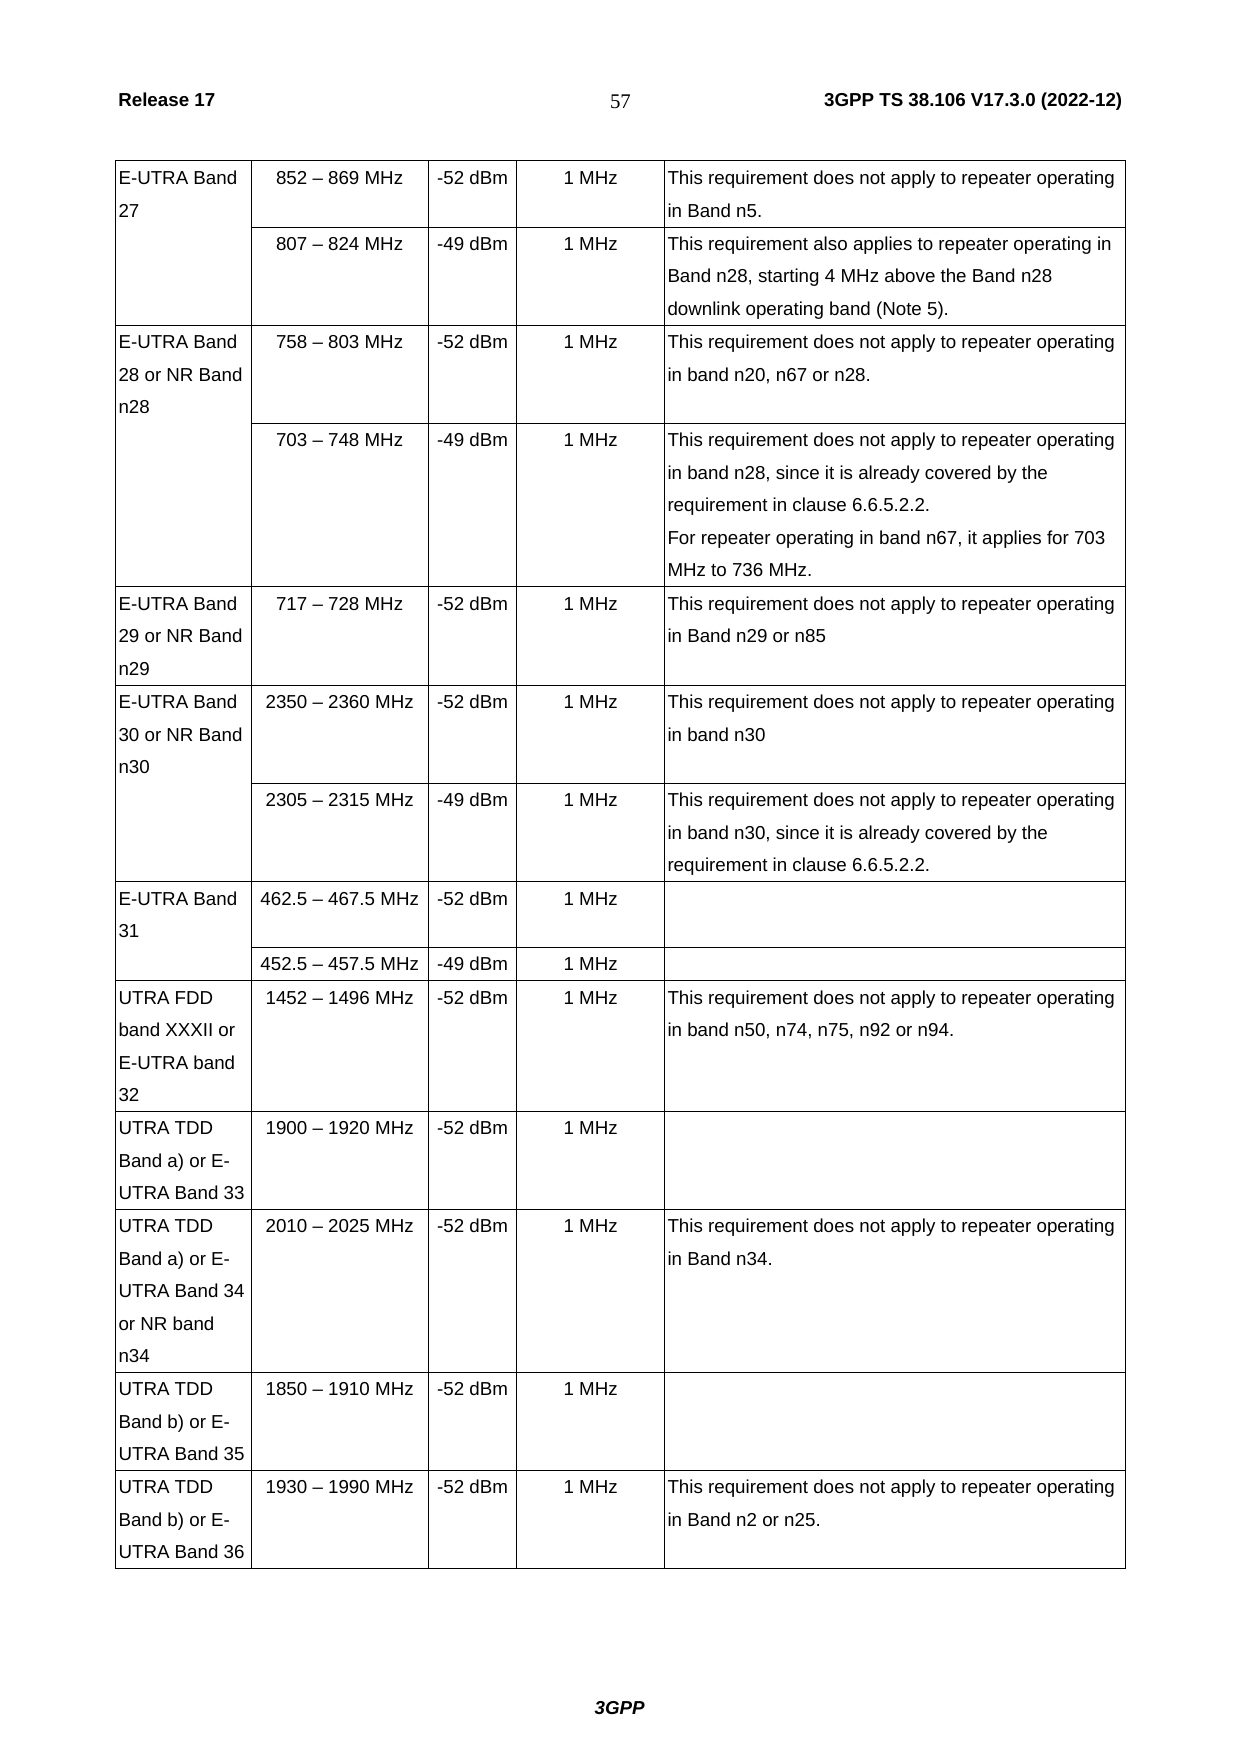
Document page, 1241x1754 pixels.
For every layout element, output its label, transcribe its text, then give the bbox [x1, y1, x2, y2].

table_cell -49 dBm [429, 424, 516, 586]
table_cell [665, 1373, 1125, 1470]
table_cell -49 dBm [429, 228, 516, 324]
table_cell 1850 – 1910 MHz [252, 1373, 428, 1470]
table_cell [116, 783, 251, 881]
table_cell E-UTRA Band 31 [116, 882, 251, 947]
table_cell 703 – 748 MHz [252, 424, 428, 586]
table_cell This requirement does not apply to repeater operating in Band n29 or n85 [665, 587, 1125, 684]
table_cell [665, 882, 1125, 947]
table_cell 2305 – 2315 MHz [252, 784, 428, 881]
table_cell [665, 1112, 1125, 1209]
table_cell 1 MHz [517, 1471, 664, 1568]
table_cell 852 – 869 MHz [252, 161, 428, 226]
table_cell -52 dBm [429, 161, 516, 226]
table_cell 1 MHz [517, 981, 664, 1111]
table_cell 1 MHz [517, 784, 664, 881]
table_cell 717 – 728 MHz [252, 587, 428, 684]
table_cell -52 dBm [429, 882, 516, 947]
table_cell -52 dBm [429, 587, 516, 684]
table_cell -52 dBm [429, 686, 516, 783]
table_cell This requirement does not apply to repeater operating in Band n5. [665, 161, 1125, 226]
table_cell 1 MHz [517, 424, 664, 586]
table_cell This requirement does not apply to repeater operating in Band n34. [665, 1210, 1125, 1372]
table_cell This requirement does not apply to repeater operating in band n30, since it is already covered by the requirement in clause 6.6.5.2.2. [665, 784, 1125, 881]
table_cell 1 MHz [517, 1112, 664, 1209]
table_cell -49 dBm [429, 784, 516, 881]
table_cell [665, 948, 1125, 980]
table_cell This requirement does not apply to repeater operating in band n30 [665, 686, 1125, 783]
table_cell 1 MHz [517, 587, 664, 684]
table_cell 807 – 824 MHz [252, 228, 428, 324]
table_cell [116, 423, 251, 586]
table_cell 1900 – 1920 MHz [252, 1112, 428, 1209]
table_cell 1 MHz [517, 161, 664, 226]
table_cell 1 MHz [517, 228, 664, 324]
table_cell 2010 – 2025 MHz [252, 1210, 428, 1372]
table_cell This requirement does not apply to repeater operating in band n50, n74, n75, n92 or n94. [665, 981, 1125, 1111]
table_cell 1930 – 1990 MHz [252, 1471, 428, 1568]
table_cell 452.5 – 457.5 MHz [252, 948, 428, 980]
table_cell 1 MHz [517, 882, 664, 947]
table_cell UTRA FDD band XXXII or E-UTRA band 32 [116, 981, 251, 1111]
table_cell E-UTRA Band 29 or NR Band n29 [116, 587, 251, 684]
table_cell 2350 – 2360 MHz [252, 686, 428, 783]
table_cell This requirement does not apply to repeater operating in band n28, since it is already covered by the requirement in clause 6.6.5.2.2. For repeater operating in band n67, it applies for 703 MHz to 736 MHz. [665, 424, 1125, 586]
table_cell -52 dBm [429, 1471, 516, 1568]
table_cell This requirement also applies to repeater operating in Band n28, starting 4 MHz above the Band n28 downlink operating band (Note 5). [665, 228, 1125, 324]
table_cell -52 dBm [429, 1112, 516, 1209]
table_cell -52 dBm [429, 1373, 516, 1470]
table_cell -52 dBm [429, 1210, 516, 1372]
table_cell 758 – 803 MHz [252, 326, 428, 423]
table_cell -52 dBm [429, 981, 516, 1111]
table_cell -49 dBm [429, 948, 516, 980]
table_cell E-UTRA Band 30 or NR Band n30 [116, 686, 251, 783]
table_cell -52 dBm [429, 326, 516, 423]
table_cell 1 MHz [517, 1373, 664, 1470]
table_cell 1 MHz [517, 1210, 664, 1372]
table_cell UTRA TDD Band b) or E-UTRA Band 36 [116, 1471, 251, 1568]
table_cell UTRA TDD Band b) or E-UTRA Band 35 [116, 1373, 251, 1470]
table_cell UTRA TDD Band a) or E-UTRA Band 33 [116, 1112, 251, 1209]
table_cell This requirement does not apply to repeater operating in Band n2 or n25. [665, 1471, 1125, 1568]
table_cell [116, 226, 251, 324]
table_cell This requirement does not apply to repeater operating in band n20, n67 or n28. [665, 326, 1125, 423]
table_cell [116, 947, 251, 980]
table_cell E-UTRA Band 27 [116, 161, 251, 226]
table_cell 1 MHz [517, 686, 664, 783]
table_cell E-UTRA Band 28 or NR Band n28 [116, 326, 251, 423]
table_cell 462.5 – 467.5 MHz [252, 882, 428, 947]
table_cell UTRA TDD Band a) or E-UTRA Band 34 or NR band n34 [116, 1210, 251, 1372]
table_cell 1452 – 1496 MHz [252, 981, 428, 1111]
table_cell 1 MHz [517, 948, 664, 980]
table_cell 1 MHz [517, 326, 664, 423]
